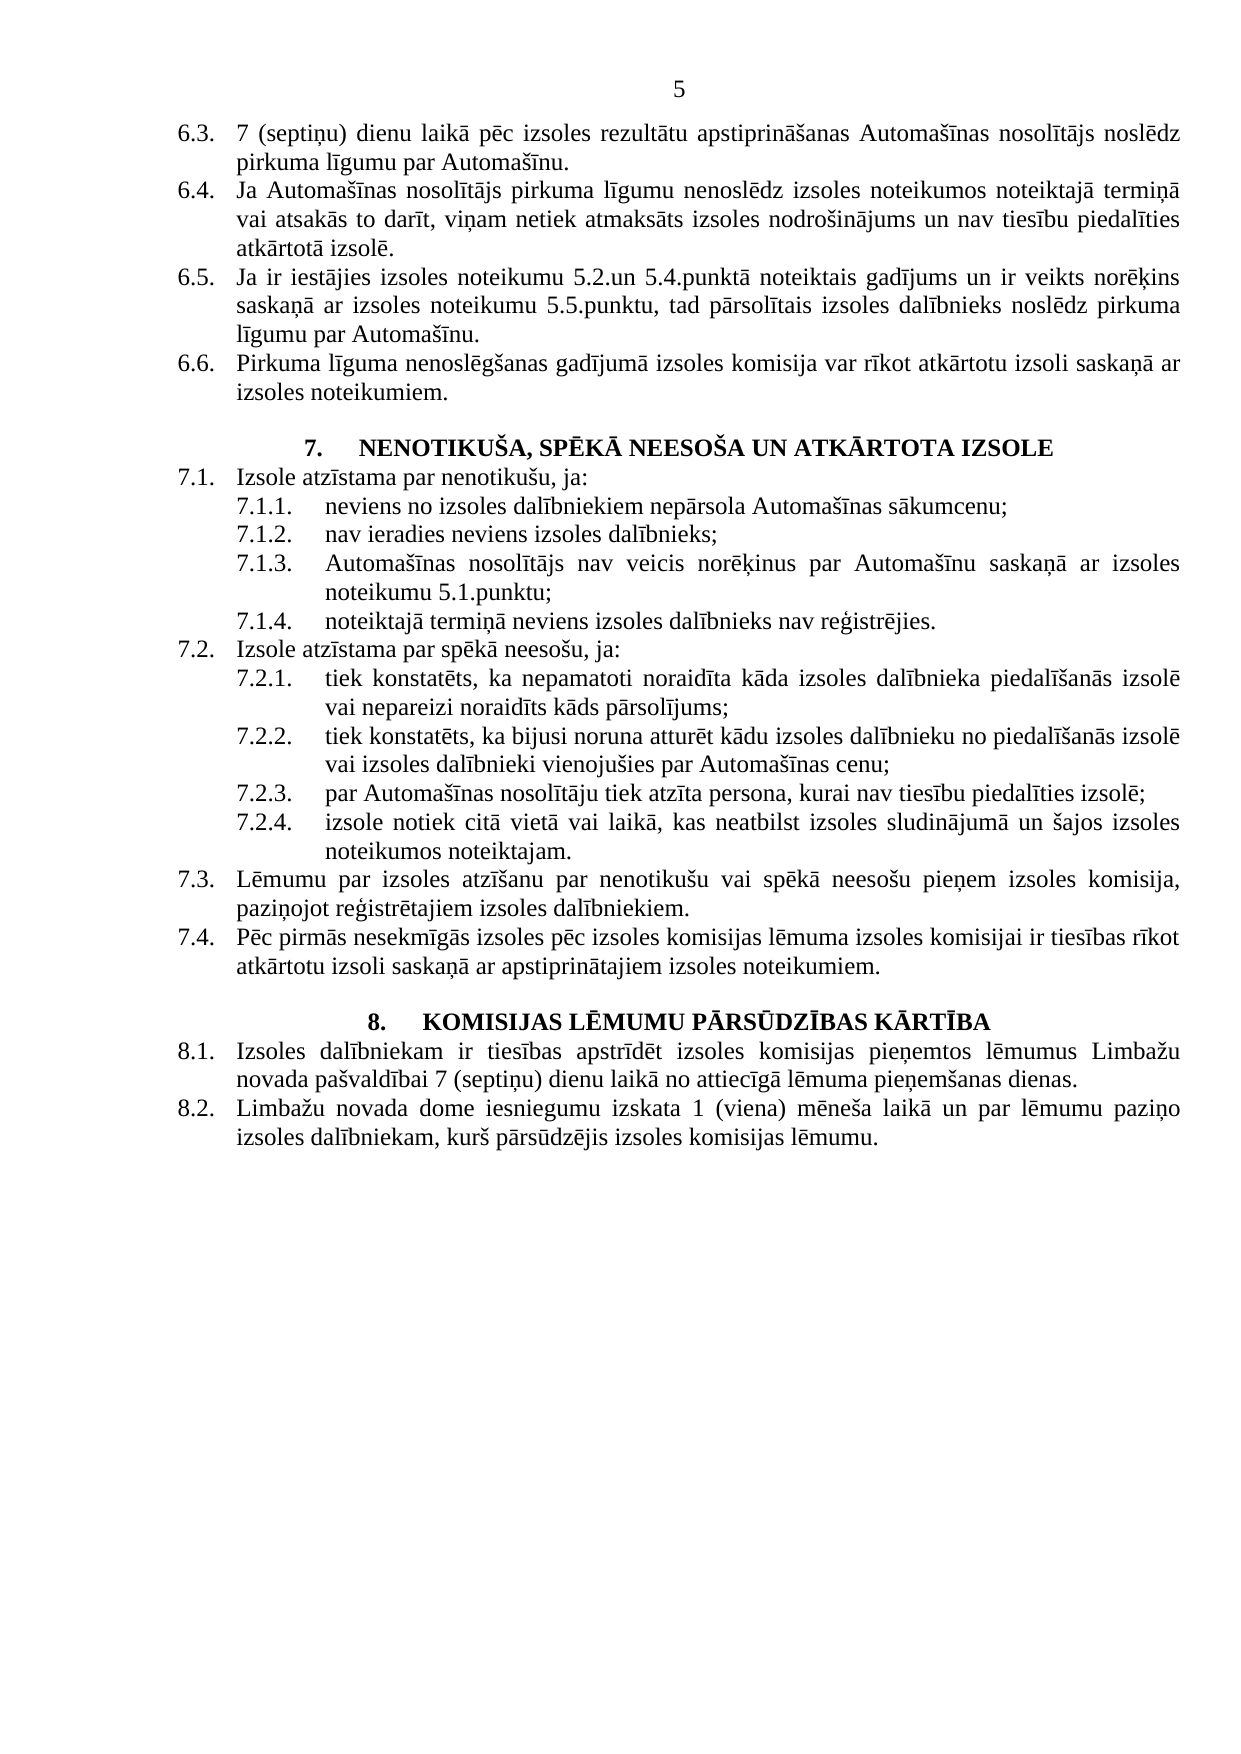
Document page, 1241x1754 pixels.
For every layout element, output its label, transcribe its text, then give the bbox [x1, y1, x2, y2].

list neviens no izsoles dalībniekiem nepārsola Automašīnas sākumcenu; [236, 491, 1181, 519]
list noteiktajā termiņā neviens izsoles dalībnieks nav reģistrējies. [236, 606, 1181, 634]
list Pirkuma līguma nenoslēgšanas gadījumā izsoles komisija var rīkot atkārtotu izsoli saskaņā ar izsoles noteikumiem. [177, 348, 1181, 406]
list Komisijas lēmumu pārsūdzības kārtība [177, 1007, 1181, 1036]
list Automašīnas nosolītājs nav veicis norēķinus par Automašīnu saskaņā ar izsoles noteikumu 5.1.punktu; [236, 548, 1181, 606]
list Ja ir iestājies izsoles noteikumu 5.2.un 5.4.punktā noteiktais gadījums un ir veikts norēķins saskaņā ar izsoles noteikumu 5.5.punktu, tad pārsolītais izsoles dalībnieks noslēdz pirkuma līgumu par Automašīnu. [177, 262, 1181, 348]
list Lēmumu par izsoles atzīšanu par nenotikušu vai spēkā neesošu pieņem izsoles komisija, paziņojot reģistrētajiem izsoles dalībniekiem. [177, 864, 1181, 922]
list tiek konstatēts, ka nepamatoti noraidīta kāda izsoles dalībnieka piedalīšanās izsolē vai nepareizi noraidīts kāds pārsolījums; [236, 663, 1181, 721]
list Izsole atzīstama par nenotikušu, ja: [177, 462, 1181, 491]
list Pēc pirmās nesekmīgās izsoles pēc izsoles komisijas lēmuma izsoles komisijai ir tiesības rīkot atkārtotu izsoli saskaņā ar apstiprinātajiem izsoles noteikumiem. [177, 922, 1181, 979]
list izsole notiek citā vietā vai laikā, kas neatbilst izsoles sludinājumā un šajos izsoles noteikumos noteiktajam. [236, 807, 1181, 864]
list par Automašīnas nosolītāju tiek atzīta persona, kurai nav tiesību piedalīties izsolē; [236, 778, 1181, 807]
list 7 (septiņu) dienu laikā pēc izsoles rezultātu apstiprināšanas Automašīnas nosolītājs noslēdz pirkuma līgumu par Automašīnu. [177, 118, 1181, 176]
list Ja Automašīnas nosolītājs pirkuma līgumu nenoslēdz izsoles noteikumos noteiktajā termiņā vai atsakās to darīt, viņam netiek atmaksāts izsoles nodrošinājums un nav tiesību piedalīties atkārtotā izsolē. [177, 176, 1181, 262]
list tiek konstatēts, ka bijusi noruna atturēt kādu izsoles dalībnieku no piedalīšanās izsolē vai izsoles dalībnieki vienojušies par Automašīnas cenu; [236, 721, 1181, 778]
list Izsoles dalībniekam ir tiesības apstrīdēt izsoles komisijas pieņemtos lēmumus Limbažu novada pašvaldībai 7 (septiņu) dienu laikā no attiecīgā lēmuma pieņemšanas dienas. [177, 1036, 1181, 1093]
list Limbažu novada dome iesniegumu izskata 1 (viena) mēneša laikā un par lēmumu paziņo izsoles dalībniekam, kurš pārsūdzējis izsoles komisijas lēmumu. [177, 1093, 1181, 1151]
list nav ieradies neviens izsoles dalībnieks; [236, 519, 1181, 548]
list Nenotikuša, spēkā neesoša un atkārtota izsole [177, 433, 1181, 462]
list Izsole atzīstama par spēkā neesošu, ja: [177, 634, 1181, 663]
